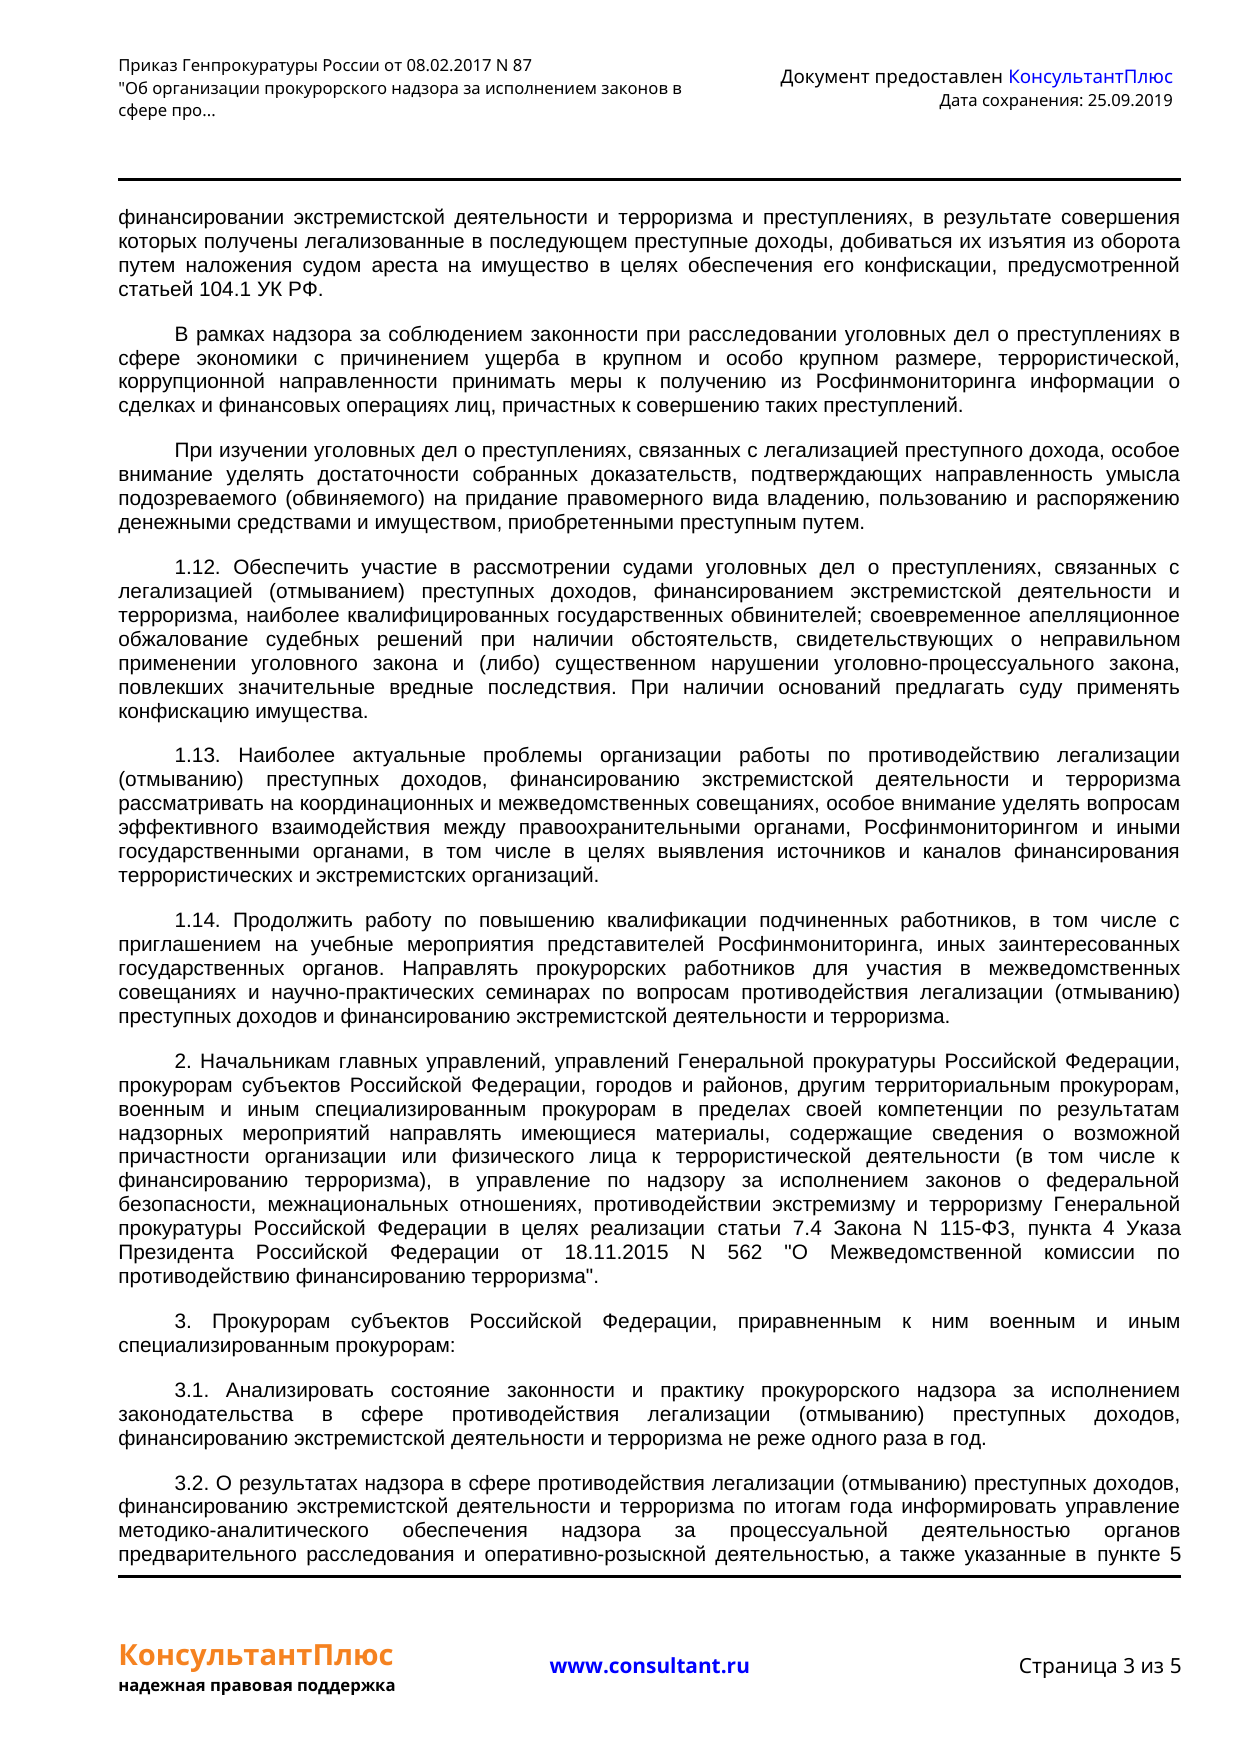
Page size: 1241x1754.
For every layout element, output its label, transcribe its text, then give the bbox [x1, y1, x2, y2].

text 1.14. Продолжить работу по повышению квалификации подчиненных работников, в том числе с приглашением на учебные мероприятия представителей Росфинмониторинга, иных заинтересованных государственных органов. Направлять прокурорских работников для участия в межведомственных совещаниях и научно-практических семинарах по вопросам противодействия легализации (отмыванию) преступных доходов и финансированию экстремистской деятельности и терроризма. [118, 908, 1181, 1028]
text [118, 1470, 1181, 1566]
text 3. Прокурорам субъектов Российской Федерации, приравненным к ним военным и иным специализированным прокурорам: [118, 1309, 1181, 1357]
text 1.12. Обеспечить участие в рассмотрении судами уголовных дел о преступлениях, связанных с легализацией (отмыванием) преступных доходов, финансированием экстремистской деятельности и терроризма, наиболее квалифицированных государственных обвинителей; своевременное апелляционное обжалование судебных решений при наличии обстоятельств, свидетельствующих о неправильном применении уголовного закона и (либо) существенном нарушении уголовно-процессуального закона, повлекших значительные вредные последствия. При наличии оснований предлагать суду применять конфискацию имущества. [118, 555, 1181, 722]
text В рамках надзора за соблюдением законности при расследовании уголовных дел о преступлениях в сфере экономики с причинением ущерба в крупном и особо крупном размере, террористической, коррупционной направленности принимать меры к получению из Росфинмониторинга информации о сделках и финансовых операциях лиц, причастных к совершению таких преступлений. [118, 321, 1181, 417]
text 1.13. Наиболее актуальные проблемы организации работы по противодействию легализации (отмыванию) преступных доходов, финансированию экстремистской деятельности и терроризма рассматривать на координационных и межведомственных совещаниях, особое внимание уделять вопросам эффективного взаимодействия между правоохранительными органами, Росфинмониторингом и иными государственными органами, в том числе в целях выявления источников и каналов финансирования террористических и экстремистских организаций. [118, 743, 1181, 887]
text При изучении уголовных дел о преступлениях, связанных с легализацией преступного дохода, особое внимание уделять достаточности собранных доказательств, подтверждающих направленность умысла подозреваемого (обвиняемого) на придание правомерного вида владению, пользованию и распоряжению денежными средствами и имуществом, приобретенными преступным путем. [118, 438, 1181, 534]
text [118, 205, 1181, 301]
text 2. Начальникам главных управлений, управлений Генеральной прокуратуры Российской Федерации, прокурорам субъектов Российской Федерации, городов и районов, другим территориальным прокурорам, военным и иным специализированным прокурорам в пределах своей компетенции по результатам надзорных мероприятий направлять имеющиеся материалы, содержащие сведения о возможной причастности организации или физического лица к террористической деятельности (в том числе к финансированию терроризма), в управление по надзору за исполнением законов о федеральной безопасности, межнациональных отношениях, противодействии экстремизму и терроризму Генеральной прокуратуры Российской Федерации в целях реализации статьи 7.4 Закона N 115-ФЗ, пункта 4 Указа Президента Российской Федерации от 18.11.2015 N 562 "О Межведомственной комиссии по противодействию финансированию терроризма". [118, 1048, 1181, 1288]
text 3.1. Анализировать состояние законности и практику прокурорского надзора за исполнением законодательства в сфере противодействия легализации (отмыванию) преступных доходов, финансированию экстремистской деятельности и терроризма не реже одного раза в год. [118, 1378, 1181, 1449]
